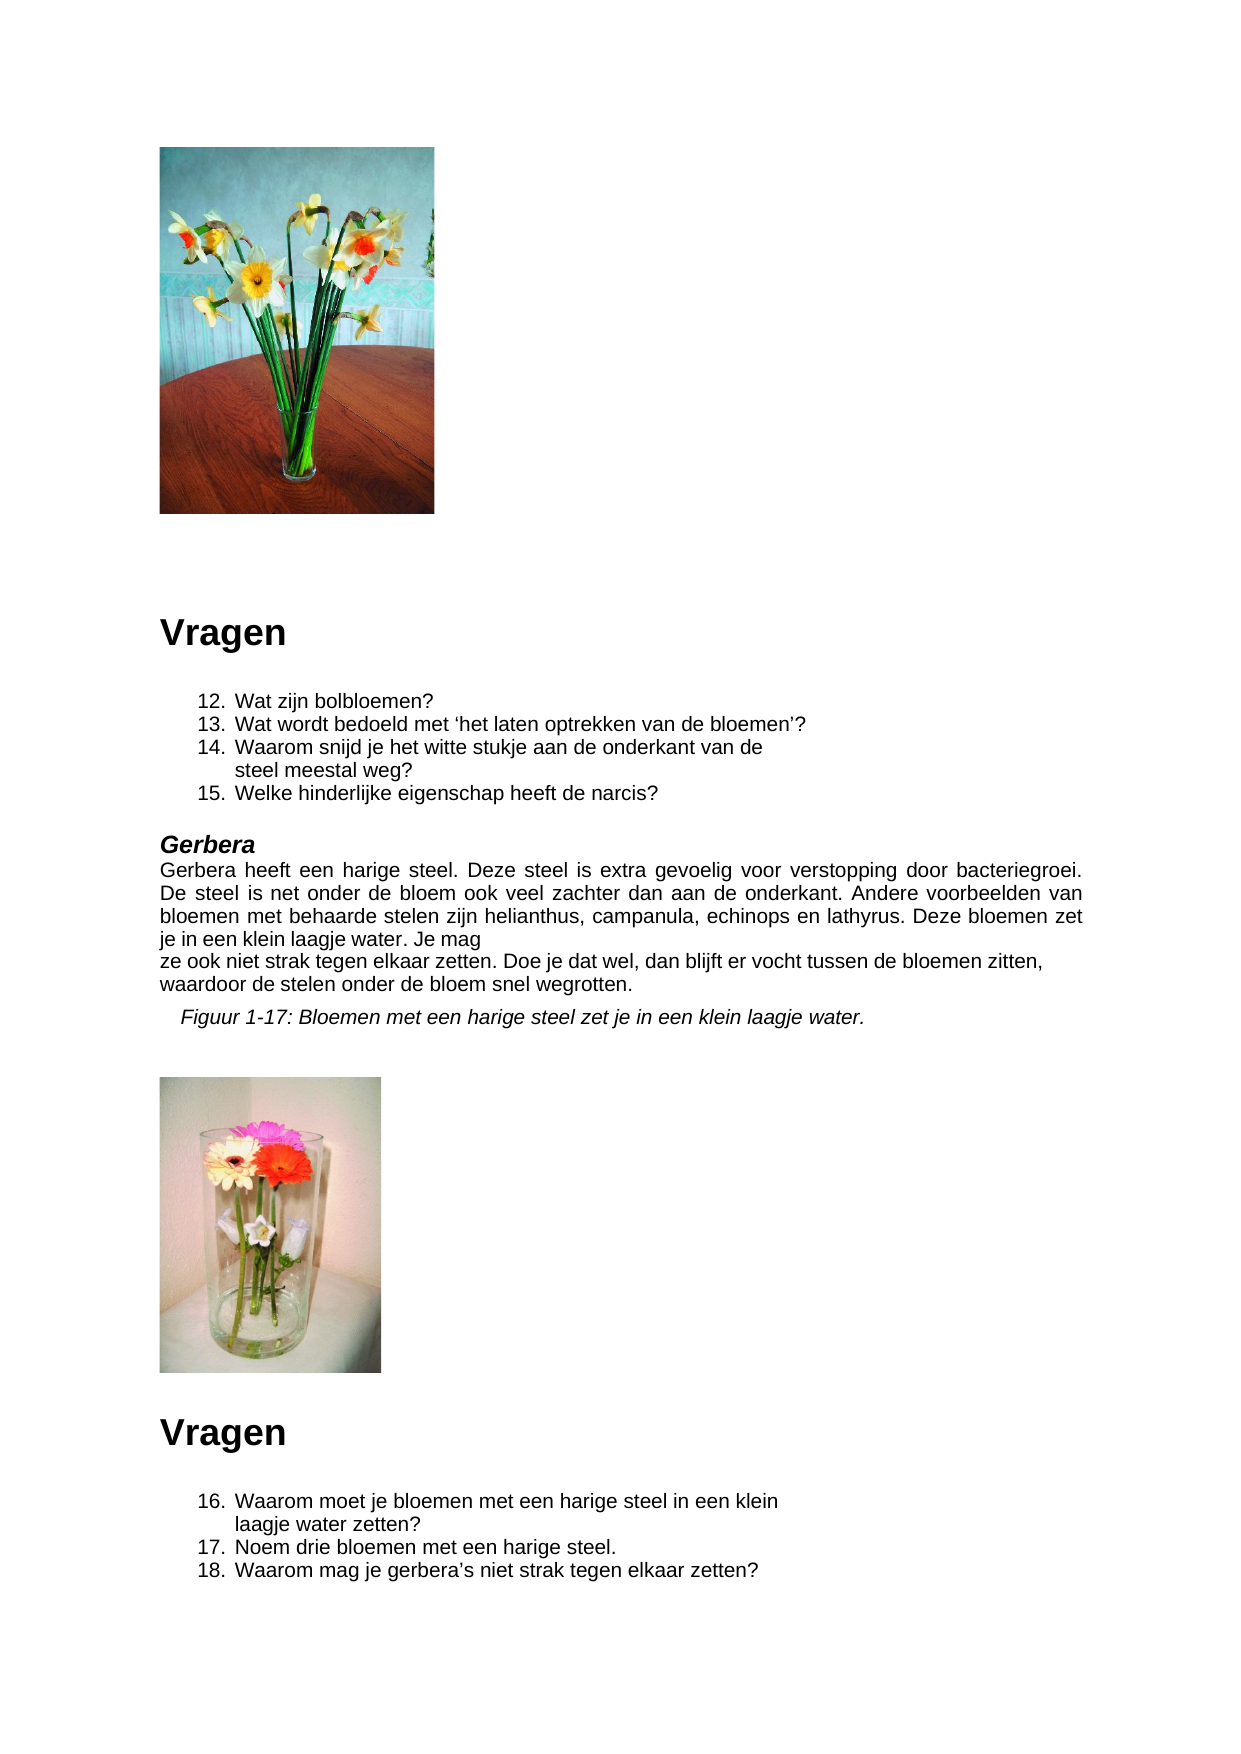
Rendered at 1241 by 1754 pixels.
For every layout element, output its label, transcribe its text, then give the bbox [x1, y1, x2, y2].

picture [159, 1077, 382, 1373]
list Wat zijn bolbloemen? [197, 689, 1095, 713]
text Vragen [159, 1414, 1095, 1453]
picture [159, 147, 435, 514]
list Noem drie bloemen met een harige steel. [197, 1536, 831, 1559]
list Waarom mag je gerbera’s niet strak tegen elkaar zetten? [197, 1559, 1095, 1582]
text Figuur 1-17: Bloemen met een harige steel zet je in een klein laagje water. [180, 1004, 1095, 1029]
text Vragen [159, 614, 1095, 653]
list Waarom snijd je het witte stukje aan de onderkant van de steel meestal weg? [197, 736, 807, 782]
text ze ook niet strak tegen elkaar zetten. Doe je dat wel, dan blijft er vocht tussen de bloemen zitten, waardoor de stelen onder de bloem snel wegrotten. [159, 951, 1106, 996]
list Welke hinderlijke eigenschap heeft de narcis? [197, 782, 807, 805]
list Waarom moet je bloemen met een harige steel in een klein laagje water zetten? [197, 1490, 831, 1536]
text Gerbera [159, 830, 1095, 859]
text Gerbera heeft een harige steel. Deze steel is extra gevoelig voor verstopping door bacteriegroei. De steel is net onder de bloem ook veel zachter dan aan de onderkant. Andere voorbeelden van bloemen met behaarde stelen zijn helianthus, campanula, echinops en lathyrus. Deze bloemen zet je in een klein laagje water. Je mag [159, 859, 1083, 951]
list Wat wordt bedoeld met ‘het laten optrekken van de bloemen’? [197, 713, 1095, 736]
